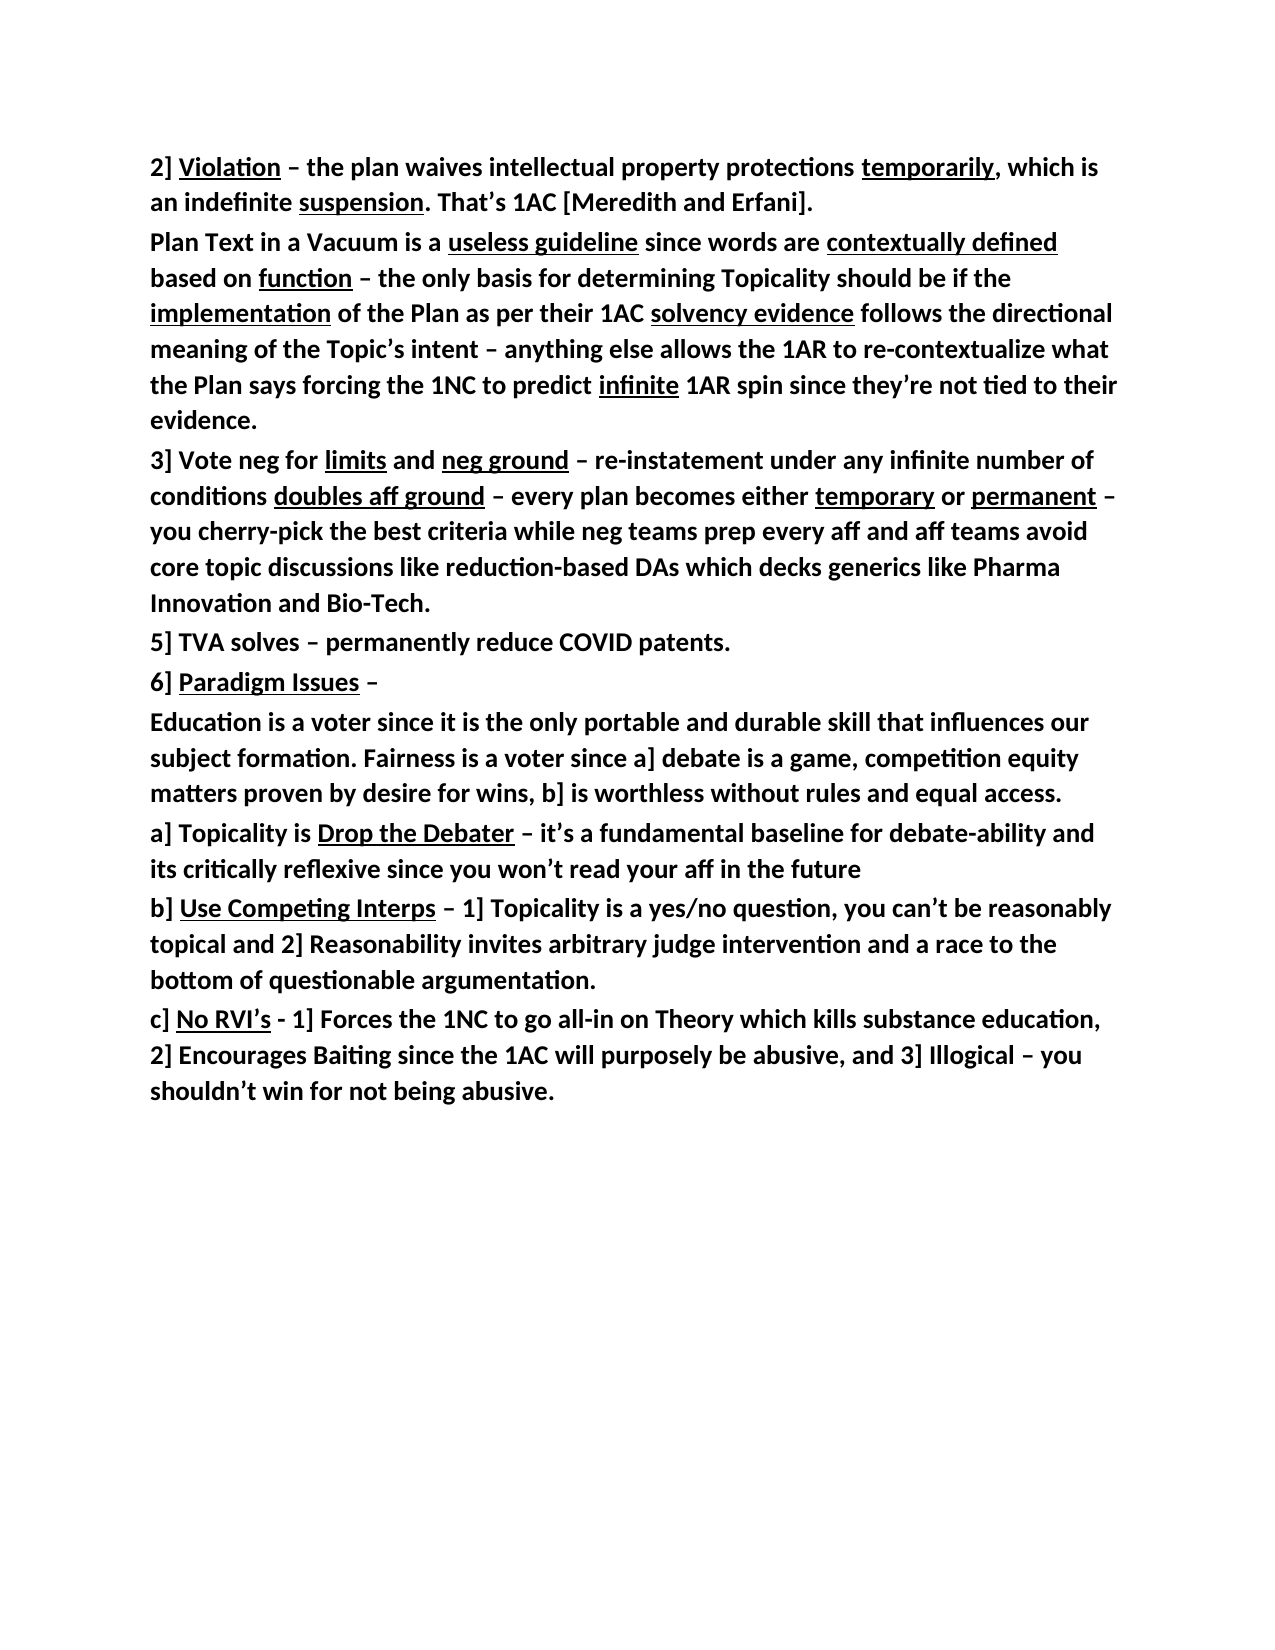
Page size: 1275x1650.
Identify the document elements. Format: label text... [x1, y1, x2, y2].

subtitle b] Use Competing Interps – 1] Topicality is a yes/no question, you can’t be reasonably topical and 2] Reasonability invites arbitrary judge intervention and a race to the bottom of questionable argumentation. [150, 892, 1125, 996]
subtitle 6] Paradigm Issues – [150, 665, 1125, 698]
subtitle 2] Violation – the plan waives intellectual property protections temporarily, which is an indefinite suspension. That’s 1AC [Meredith and Erfani]. [150, 150, 1125, 219]
subtitle 5] TVA solves – permanently reduce COVID patents. [150, 626, 1125, 659]
subtitle c] No RVI’s - 1] Forces the 1NC to go all-in on Theory which kills substance education, 2] Encourages Baiting since the 1AC will purposely be abusive, and 3] Illogical – you shouldn’t win for not being abusive. [150, 1003, 1125, 1107]
subtitle a] Topicality is Drop the Debater – it’s a fundamental baseline for debate-ability and its critically reflexive since you won’t read your aff in the future [150, 816, 1125, 885]
subtitle 3] Vote neg for limits and neg ground – re-instatement under any infinite number of conditions doubles aff ground – every plan becomes either temporary or permanent – you cherry-pick the best criteria while neg teams prep every aff and aff teams avoid core topic discussions like reduction-based DAs which decks generics like Pharma Innovation and Bio-Tech. [150, 443, 1125, 619]
subtitle Plan Text in a Vacuum is a useless guideline since words are contextually defined based on function – the only basis for determining Topicality should be if the implementation of the Plan as per their 1AC solvency evidence follows the directional meaning of the Topic’s intent – anything else allows the 1AR to re-contextualize what the Plan says forcing the 1NC to predict infinite 1AR spin since they’re not tied to their evidence. [150, 225, 1125, 437]
subtitle Education is a voter since it is the only portable and durable skill that influences our subject formation. Fairness is a voter since a] debate is a game, competition equity matters proven by desire for wins, b] is worthless without rules and equal access. [150, 705, 1125, 809]
